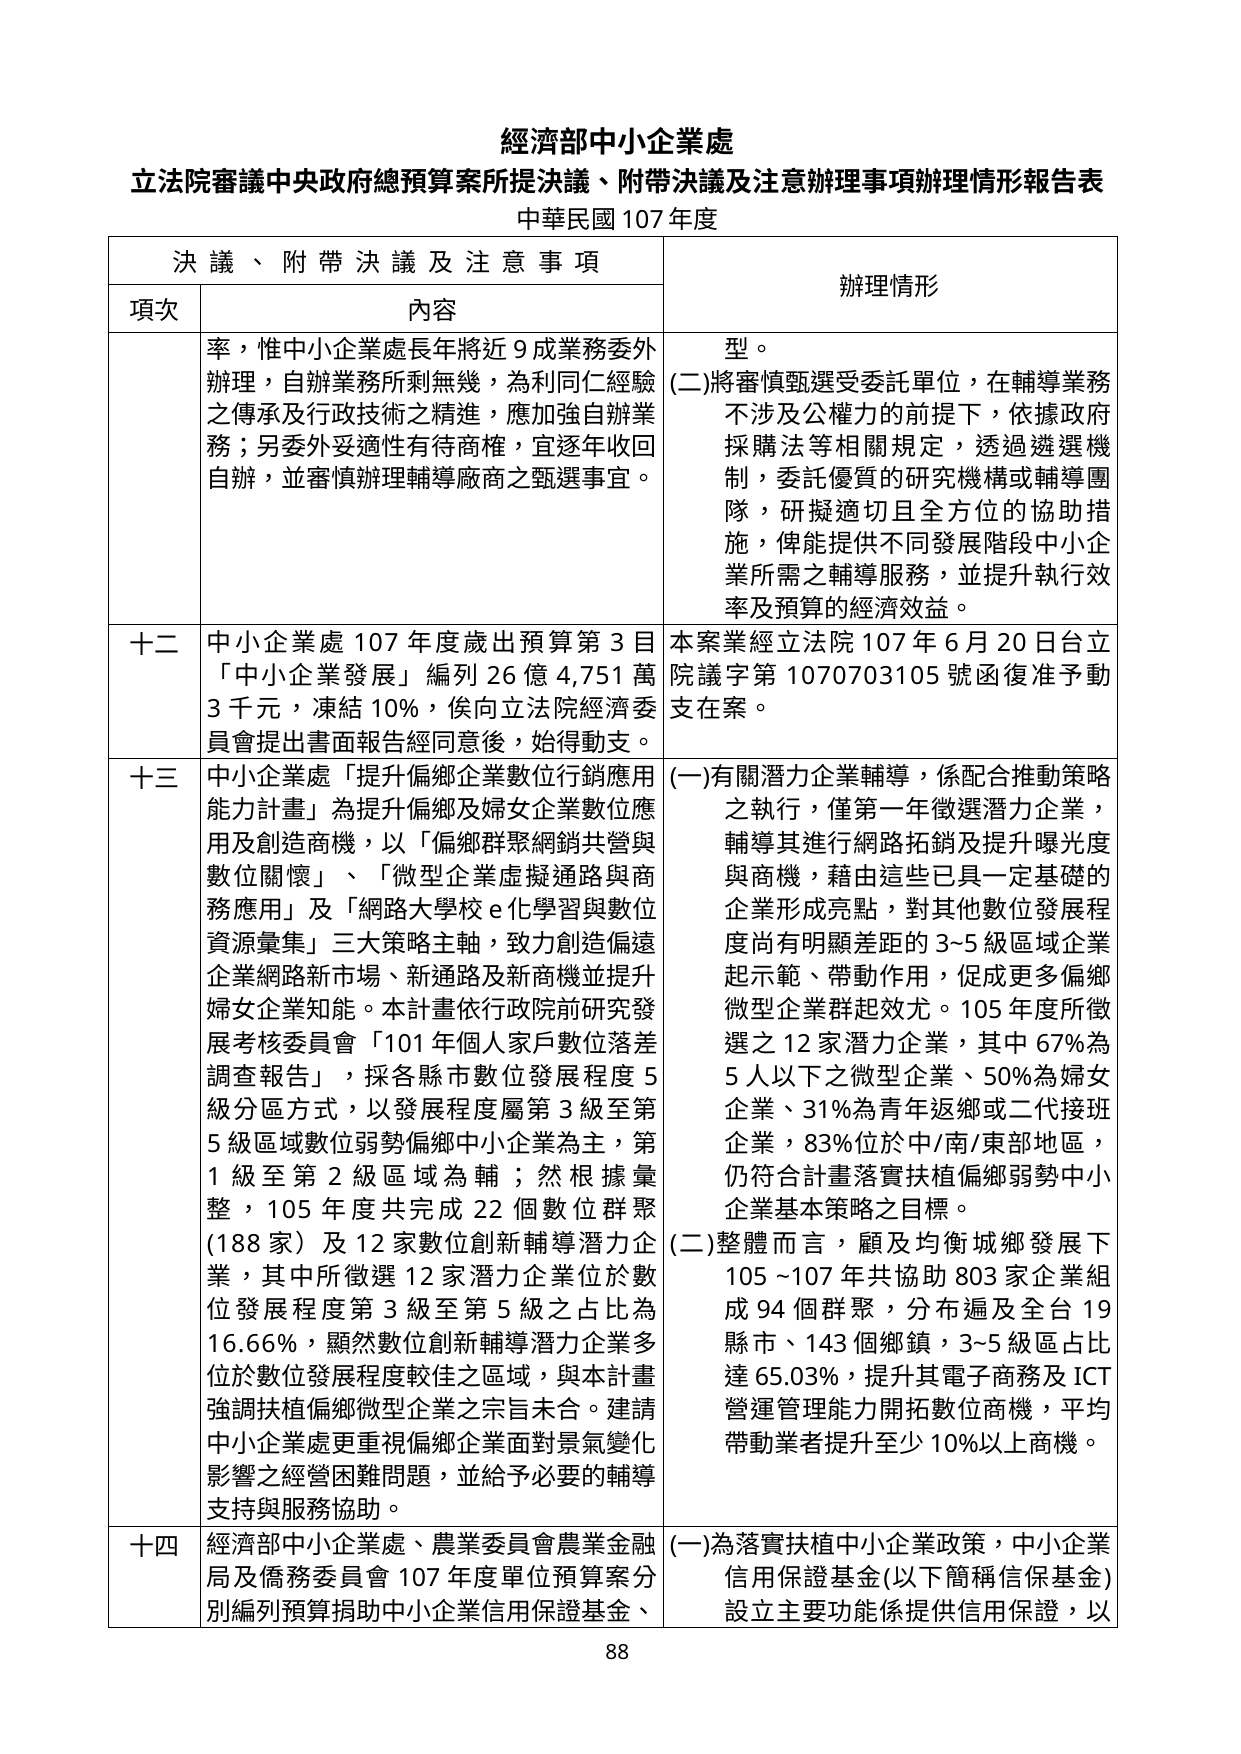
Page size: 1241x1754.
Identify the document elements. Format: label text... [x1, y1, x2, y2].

table_cell 十二 [109, 625, 200, 758]
table_cell 內容 [201, 285, 663, 332]
table_cell 中小企業處「提升偏鄉企業數位行銷應用能力計畫」為提升偏鄉及婦女企業數位應用及創造商機，以「偏鄉群聚網銷共營與數位關懷」、「微型企業虛擬通路與商務應用」及「網路大學校e化學習與數位資源彙集」三大策略主軸，致力創造偏遠企業網路新市場、新通路及新商機並提升婦女企業知能。本計畫依行政院前研究發展考核委員會「101年個人家戶數位落差調查報告」，採各縣市數位發展程度5級分區方式，以發展程度屬第3級至第5級區域數位弱勢偏鄉中小企業為主，第1級至第2級區域為輔；然根據彙整，105年度共完成22個數位群聚(188家）及12家數位創新輔導潛力企業，其中所徵選12家潛力企業位於數位發展程度第3級至第5級之占比為16.66%，顯然數位創新輔導潛力企業多位於數位發展程度較佳之區域，與本計畫強調扶植偏鄉微型企業之宗旨未合。建請中小企業處更重視偏鄉企業面對景氣變化影響之經營困難問題，並給予必要的輔導支持與服務協助。 [201, 759, 663, 1526]
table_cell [664, 333, 1117, 623]
table_cell 十一 [109, 333, 200, 623]
table_cell 十四 [109, 1527, 200, 1627]
table_cell 十三 [109, 759, 200, 1526]
table_cell (一)有關潛力企業輔導，係配合推動策略之執行，僅第一年徵選潛力企業，輔導其進行網路拓銷及提升曝光度與商機，藉由這些已具一定基礎的企業形成亮點，對其他數位發展程度尚有明顯差距的3~5級區域企業起示範、帶動作用，促成更多偏鄉微型企業群起效尤。105年度所徵選之12家潛力企業，其中67%為5人以下之微型企業、50%為婦女企業、31%為青年返鄉或二代接班企業，83%位於中/南/東部地區，仍符合計畫落實扶植偏鄉弱勢中小企業基本策略之目標。 (二)整體而言，顧及均衡城鄉發展下105 ~107年共協助803家企業組成94個群聚，分布遍及全台19縣市、143個鄉鎮，3~5級區占比達65.03%，提升其電子商務及ICT營運管理能力開拓數位商機，平均帶動業者提升至少10%以上商機。 [664, 759, 1117, 1526]
table_header 辦理情形 [664, 237, 1117, 332]
table_cell 項次 [109, 285, 200, 332]
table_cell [664, 1527, 1117, 1627]
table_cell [201, 333, 663, 623]
table_cell 本案業經立法院107年6月20日台立院議字第1070703105號函復准予動支在案。 [664, 625, 1117, 758]
table_cell 中小企業處107年度歲出預算第3目「中小企業發展」編列26億4,751萬3千元，凍結10%，俟向立法院經濟委員會提出書面報告經同意後，始得動支。 [201, 625, 663, 758]
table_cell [201, 1527, 663, 1627]
table_header 決議、附帶決議及注意事項 [109, 237, 663, 284]
